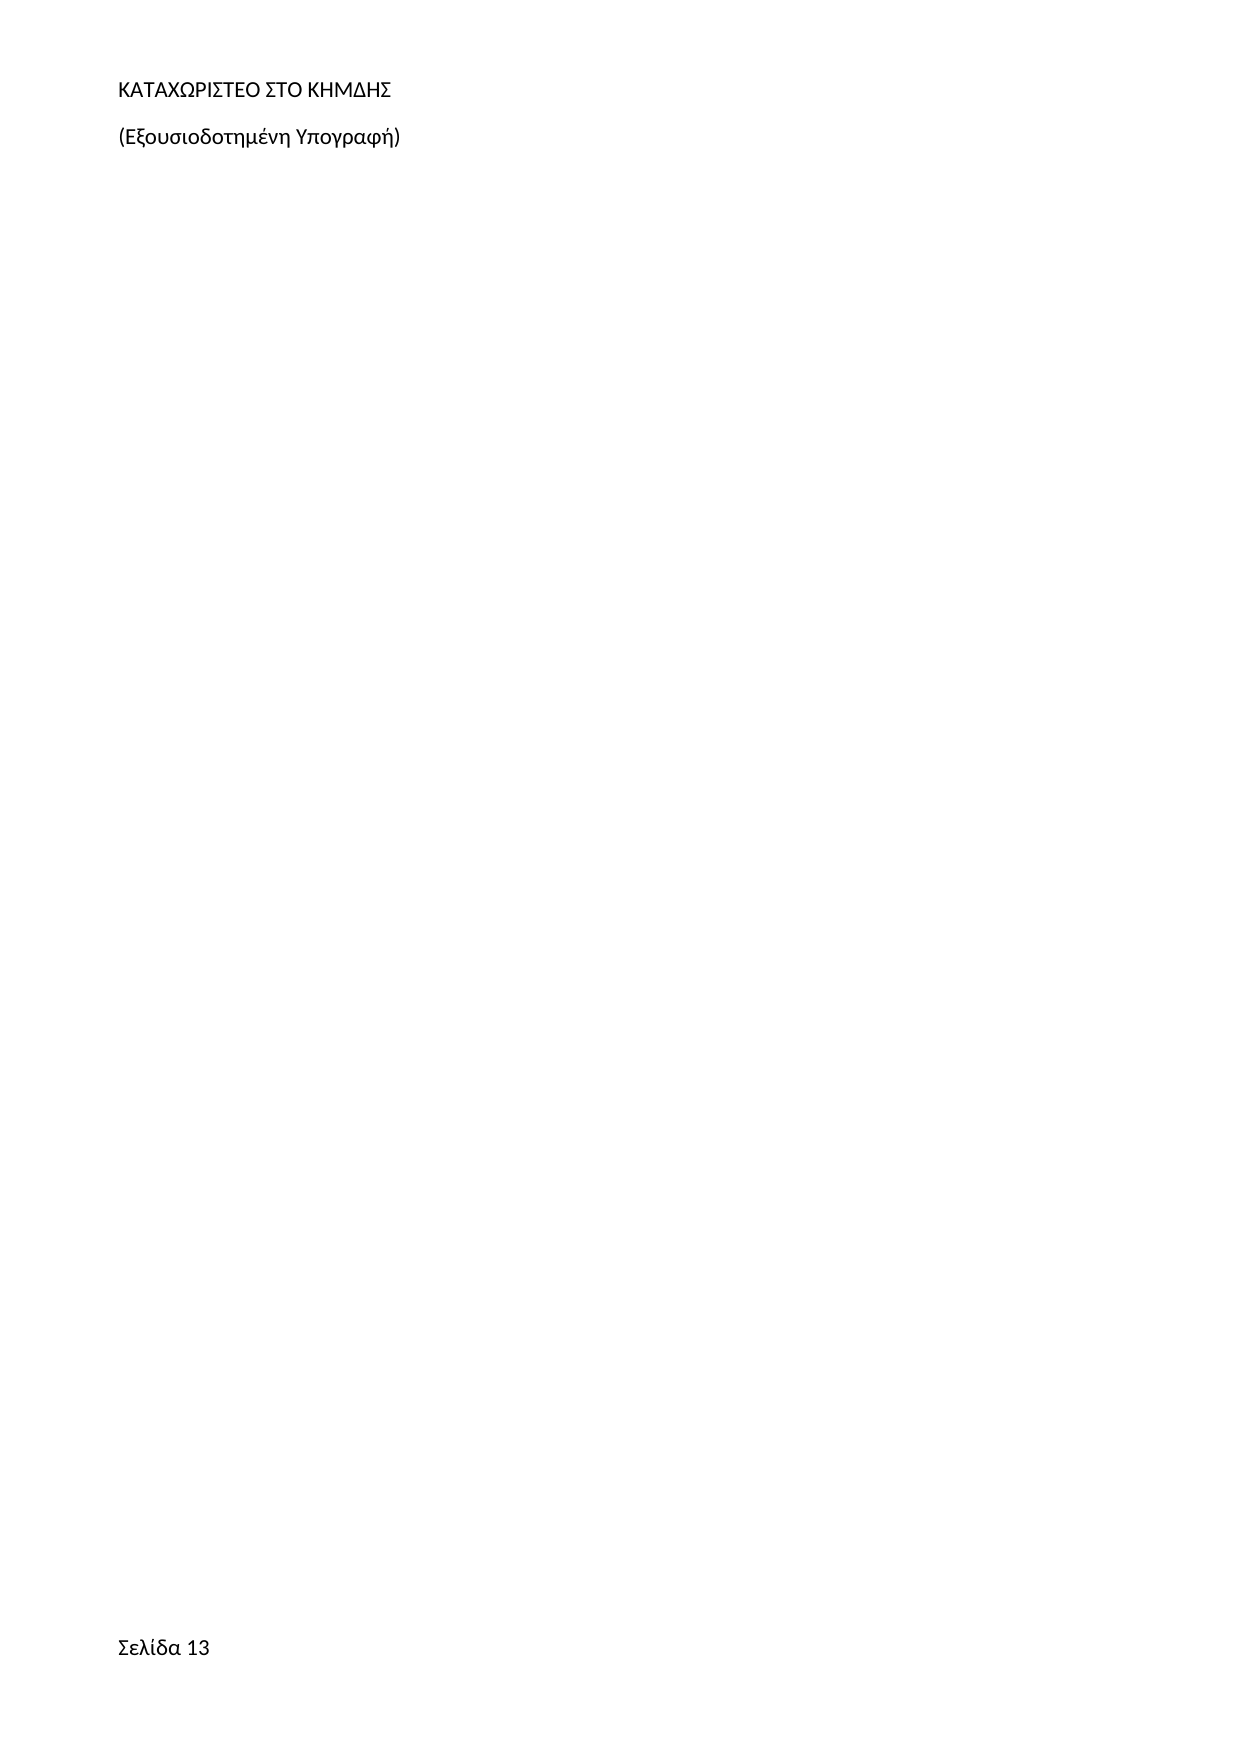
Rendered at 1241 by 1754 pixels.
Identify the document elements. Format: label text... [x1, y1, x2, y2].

text (Εξουσιοδοτημένη Υπογραφή) [118, 122, 1122, 150]
